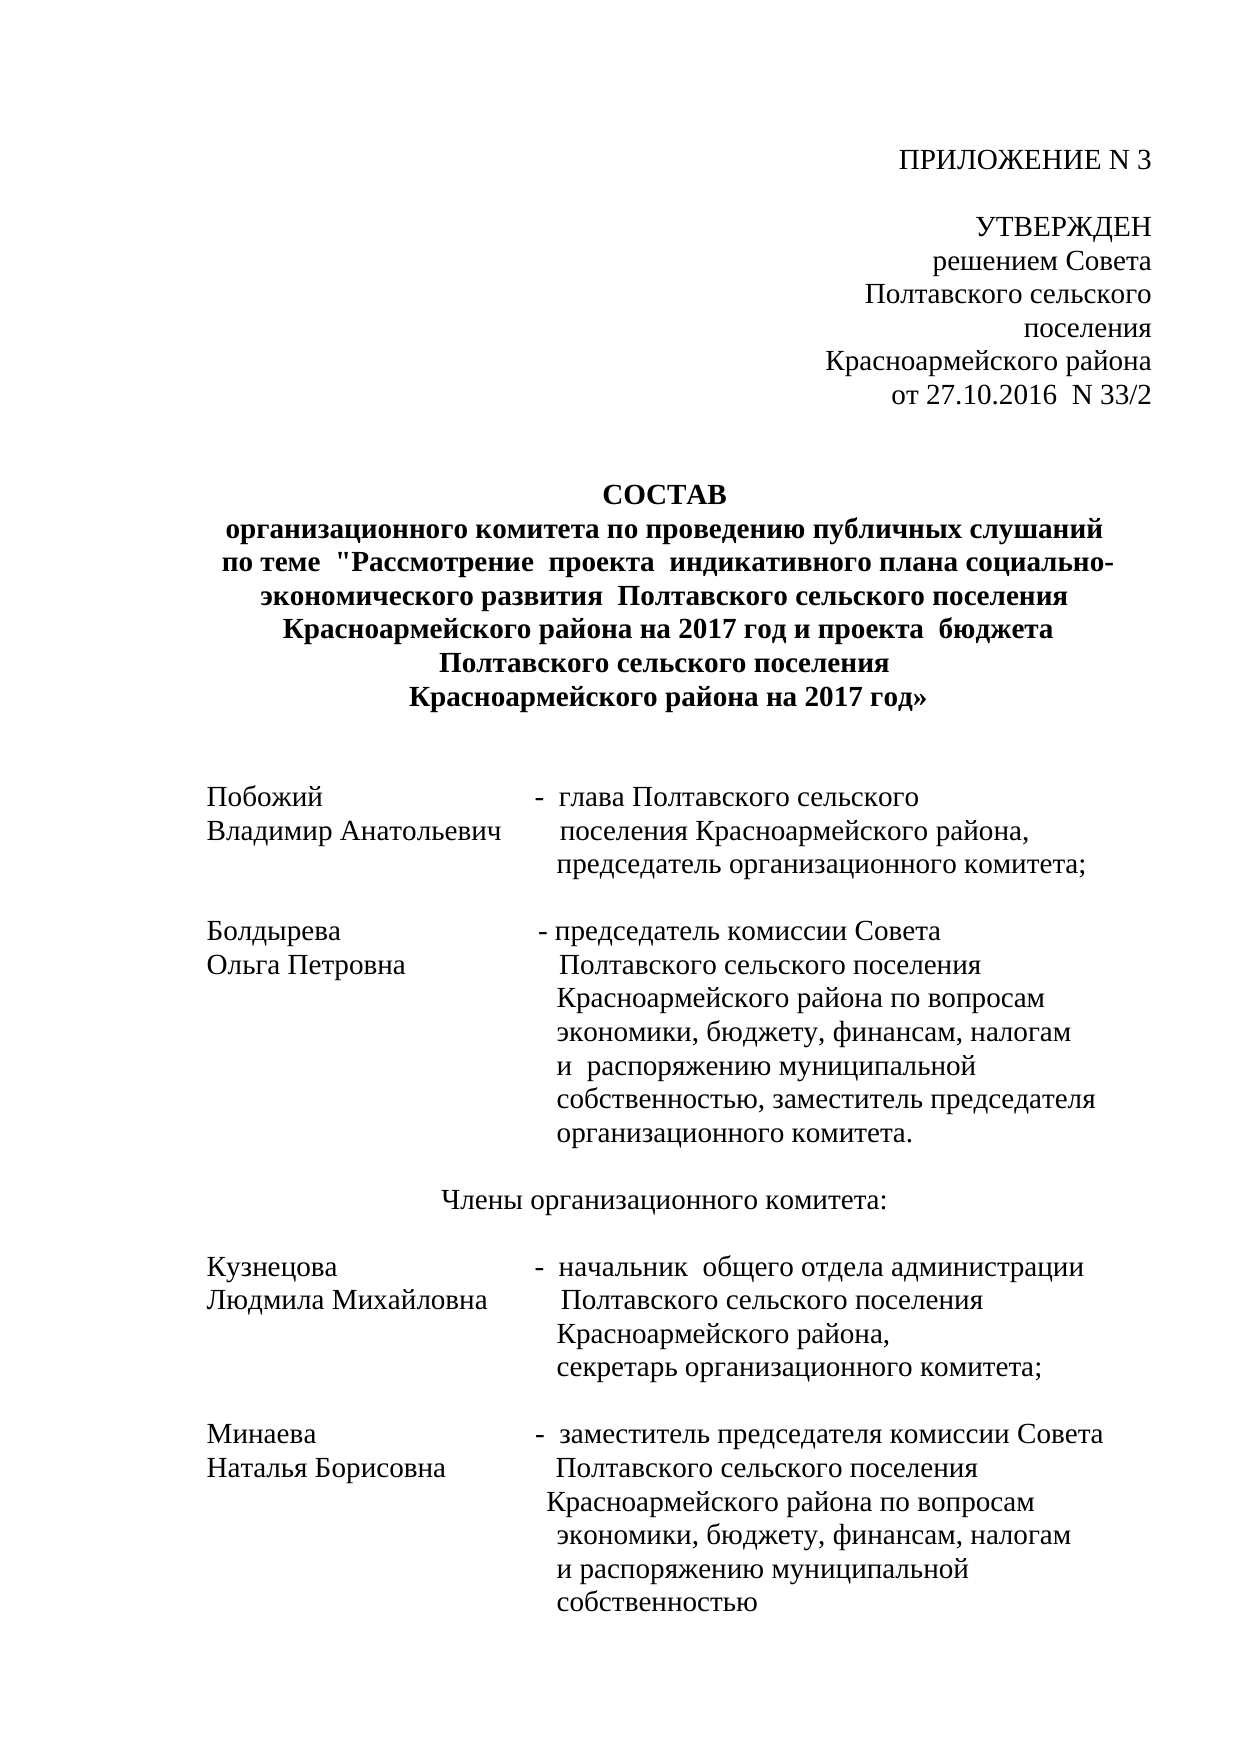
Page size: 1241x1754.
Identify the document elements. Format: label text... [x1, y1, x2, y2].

text собственностью, заместитель председателя [177, 1081, 1152, 1115]
text и распоряжению муниципальной [177, 1551, 1152, 1584]
text собственностью [177, 1584, 1152, 1618]
text Наталья Борисовна Полтавского сельского поселения [177, 1450, 1152, 1484]
text Красноармейского района на 2017 год» [177, 679, 1152, 712]
text Полтавского сельского поселения [177, 276, 1152, 343]
text Владимир Анатольевич поселения Красноармейского района, [177, 813, 1152, 846]
text Людмила Михайловна Полтавского сельского поселения [177, 1282, 1152, 1316]
text Ольга Петровна Полтавского сельского поселения [177, 947, 1152, 981]
text Болдырева - председатель комиссии Совета [177, 913, 1152, 947]
text секретарь организационного комитета; [177, 1349, 1152, 1383]
text организационного комитета по проведению публичных слушаний [177, 511, 1152, 544]
text Красноармейского района [177, 343, 1152, 377]
text Красноармейского района по вопросам [177, 1484, 1152, 1517]
text по теме "Рассмотрение проекта индикативного плана социально-экономического развития Полтавского сельского поселения [177, 544, 1152, 612]
text решением Совета [177, 243, 1152, 276]
text председатель организационного комитета; [177, 846, 1152, 880]
text Красноармейского района по вопросам [177, 981, 1152, 1014]
text Минаева - заместитель председателя комиссии Совета [177, 1417, 1152, 1450]
text СОСТАВ [177, 477, 1152, 511]
text экономики, бюджету, финансам, налогам [177, 1014, 1152, 1048]
text УТВЕРЖДЕН [177, 209, 1152, 243]
text Кузнецова - начальник общего отдела администрации [177, 1249, 1152, 1282]
text организационного комитета. [177, 1115, 1152, 1148]
text Члены организационного комитета: [177, 1182, 1152, 1215]
text Красноармейского района, [177, 1316, 1152, 1349]
text Полтавского сельского поселения [177, 645, 1152, 679]
text и распоряжению муниципальной [177, 1048, 1152, 1081]
text Красноармейского района на 2017 год и проекта бюджета [177, 612, 1152, 645]
text Побожий - глава Полтавского сельского [177, 779, 1152, 813]
text от 27.10.2016 N 33/2 [177, 377, 1152, 410]
text экономики, бюджету, финансам, налогам [177, 1517, 1152, 1551]
text ПРИЛОЖЕНИЕ N 3 [177, 142, 1152, 176]
